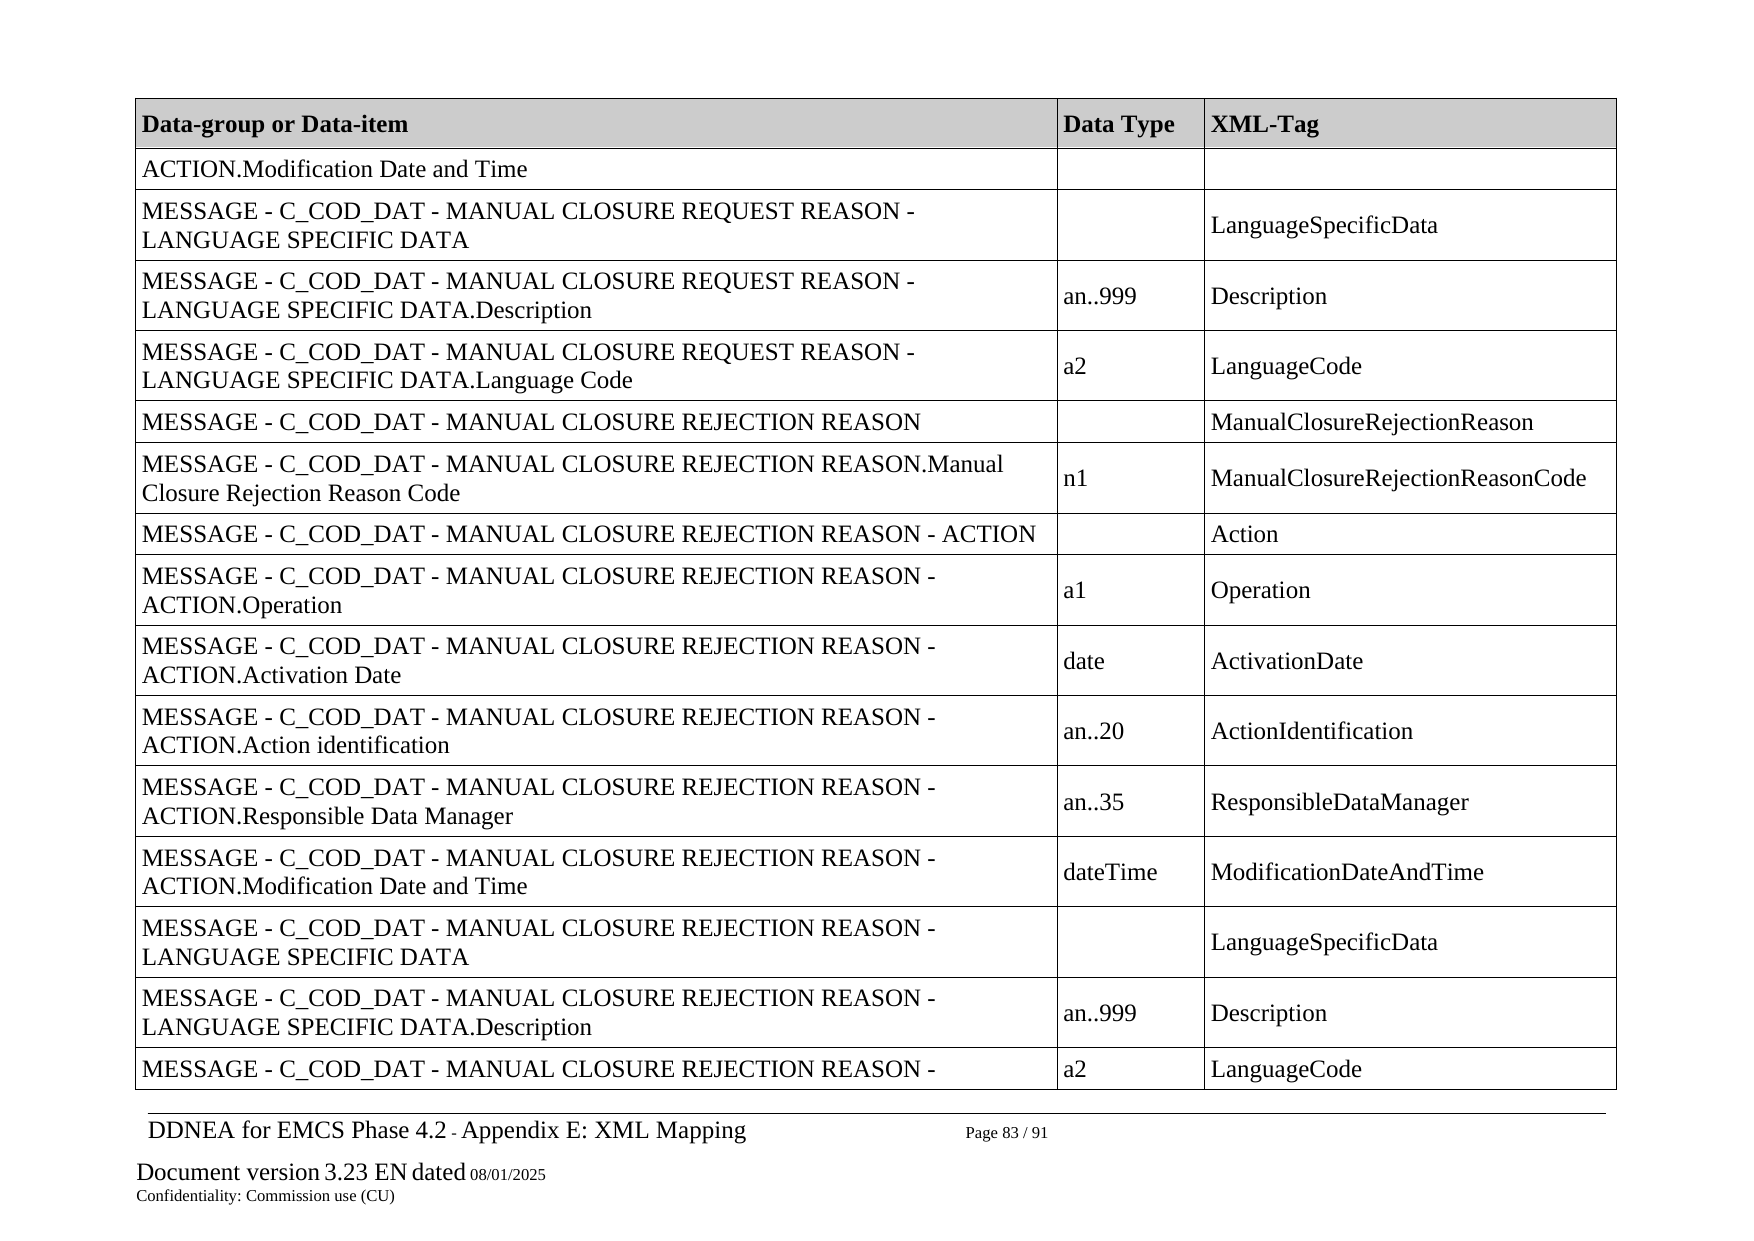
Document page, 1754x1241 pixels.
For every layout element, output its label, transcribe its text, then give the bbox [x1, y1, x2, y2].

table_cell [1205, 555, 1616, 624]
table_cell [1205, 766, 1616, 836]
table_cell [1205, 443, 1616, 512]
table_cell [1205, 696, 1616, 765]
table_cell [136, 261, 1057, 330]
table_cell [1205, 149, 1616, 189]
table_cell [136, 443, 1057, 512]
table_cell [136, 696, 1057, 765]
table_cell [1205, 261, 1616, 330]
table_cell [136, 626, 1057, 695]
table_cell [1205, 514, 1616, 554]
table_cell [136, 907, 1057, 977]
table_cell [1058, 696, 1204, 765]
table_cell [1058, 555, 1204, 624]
table_header XML-Tag [1205, 99, 1616, 147]
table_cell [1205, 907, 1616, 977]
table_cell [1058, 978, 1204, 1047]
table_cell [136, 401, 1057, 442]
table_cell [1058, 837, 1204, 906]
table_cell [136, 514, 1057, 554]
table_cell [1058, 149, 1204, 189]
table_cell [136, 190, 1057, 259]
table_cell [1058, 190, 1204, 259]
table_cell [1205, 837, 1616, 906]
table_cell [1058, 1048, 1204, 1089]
table_header Data Type [1058, 99, 1204, 147]
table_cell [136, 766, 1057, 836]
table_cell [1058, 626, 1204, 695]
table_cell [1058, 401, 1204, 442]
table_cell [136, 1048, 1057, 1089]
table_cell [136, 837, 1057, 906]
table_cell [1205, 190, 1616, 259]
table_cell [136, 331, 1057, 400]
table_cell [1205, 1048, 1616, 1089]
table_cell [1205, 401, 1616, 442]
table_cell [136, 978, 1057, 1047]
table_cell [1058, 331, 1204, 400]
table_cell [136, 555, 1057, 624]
table_header Data-group or Data-item [136, 99, 1057, 147]
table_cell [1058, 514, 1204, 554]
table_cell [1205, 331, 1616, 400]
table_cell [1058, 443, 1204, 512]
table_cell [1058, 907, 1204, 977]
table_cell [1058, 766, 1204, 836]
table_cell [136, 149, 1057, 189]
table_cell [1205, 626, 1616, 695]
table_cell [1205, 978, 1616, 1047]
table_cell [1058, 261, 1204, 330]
